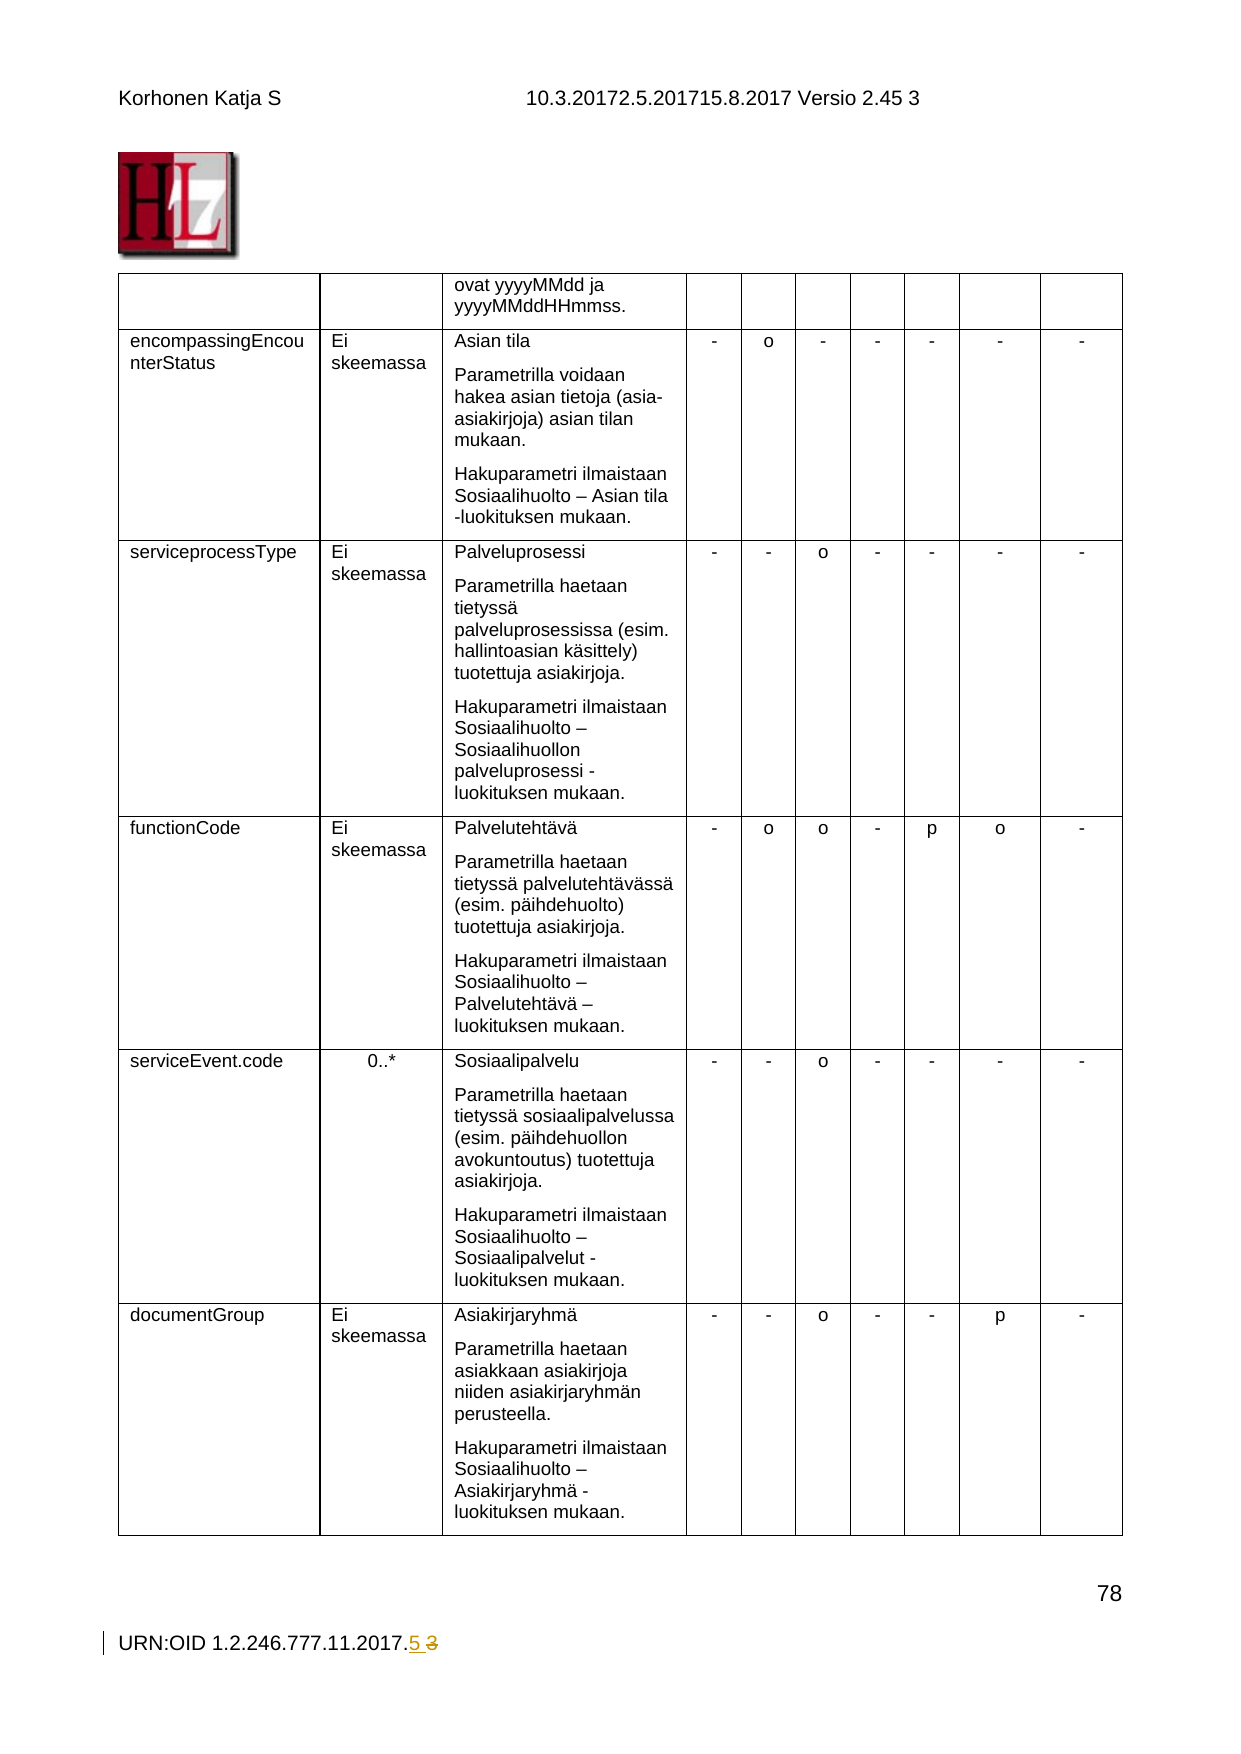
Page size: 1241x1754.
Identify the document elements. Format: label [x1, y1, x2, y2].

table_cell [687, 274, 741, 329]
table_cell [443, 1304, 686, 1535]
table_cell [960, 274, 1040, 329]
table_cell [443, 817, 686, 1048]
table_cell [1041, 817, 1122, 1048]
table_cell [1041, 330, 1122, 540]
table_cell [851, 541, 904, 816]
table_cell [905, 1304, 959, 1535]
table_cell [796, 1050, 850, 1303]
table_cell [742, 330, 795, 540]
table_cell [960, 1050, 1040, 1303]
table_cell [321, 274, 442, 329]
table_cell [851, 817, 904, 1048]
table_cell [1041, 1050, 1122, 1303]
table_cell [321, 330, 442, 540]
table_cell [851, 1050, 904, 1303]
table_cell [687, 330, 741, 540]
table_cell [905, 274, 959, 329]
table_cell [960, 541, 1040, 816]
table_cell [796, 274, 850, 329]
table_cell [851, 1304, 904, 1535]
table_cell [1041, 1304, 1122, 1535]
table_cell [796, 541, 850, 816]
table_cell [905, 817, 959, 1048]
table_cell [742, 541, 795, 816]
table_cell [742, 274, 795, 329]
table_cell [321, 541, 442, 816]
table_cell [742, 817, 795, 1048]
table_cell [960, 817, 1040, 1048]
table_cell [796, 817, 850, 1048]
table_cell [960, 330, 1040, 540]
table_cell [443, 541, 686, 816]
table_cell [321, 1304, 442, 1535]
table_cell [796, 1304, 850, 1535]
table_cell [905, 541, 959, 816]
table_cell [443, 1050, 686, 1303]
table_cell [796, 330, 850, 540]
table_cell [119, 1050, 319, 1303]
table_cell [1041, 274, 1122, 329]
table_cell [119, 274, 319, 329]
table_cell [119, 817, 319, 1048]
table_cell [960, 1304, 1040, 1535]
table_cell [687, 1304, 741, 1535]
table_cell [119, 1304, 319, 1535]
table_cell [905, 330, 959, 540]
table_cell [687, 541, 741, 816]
picture [118, 152, 241, 260]
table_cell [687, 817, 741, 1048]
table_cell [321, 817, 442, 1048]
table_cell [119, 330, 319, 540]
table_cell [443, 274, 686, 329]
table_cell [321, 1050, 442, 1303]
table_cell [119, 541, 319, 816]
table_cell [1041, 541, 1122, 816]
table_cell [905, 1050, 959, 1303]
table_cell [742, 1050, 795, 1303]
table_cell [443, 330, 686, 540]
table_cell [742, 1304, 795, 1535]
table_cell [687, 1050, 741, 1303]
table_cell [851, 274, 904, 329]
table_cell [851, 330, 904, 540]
